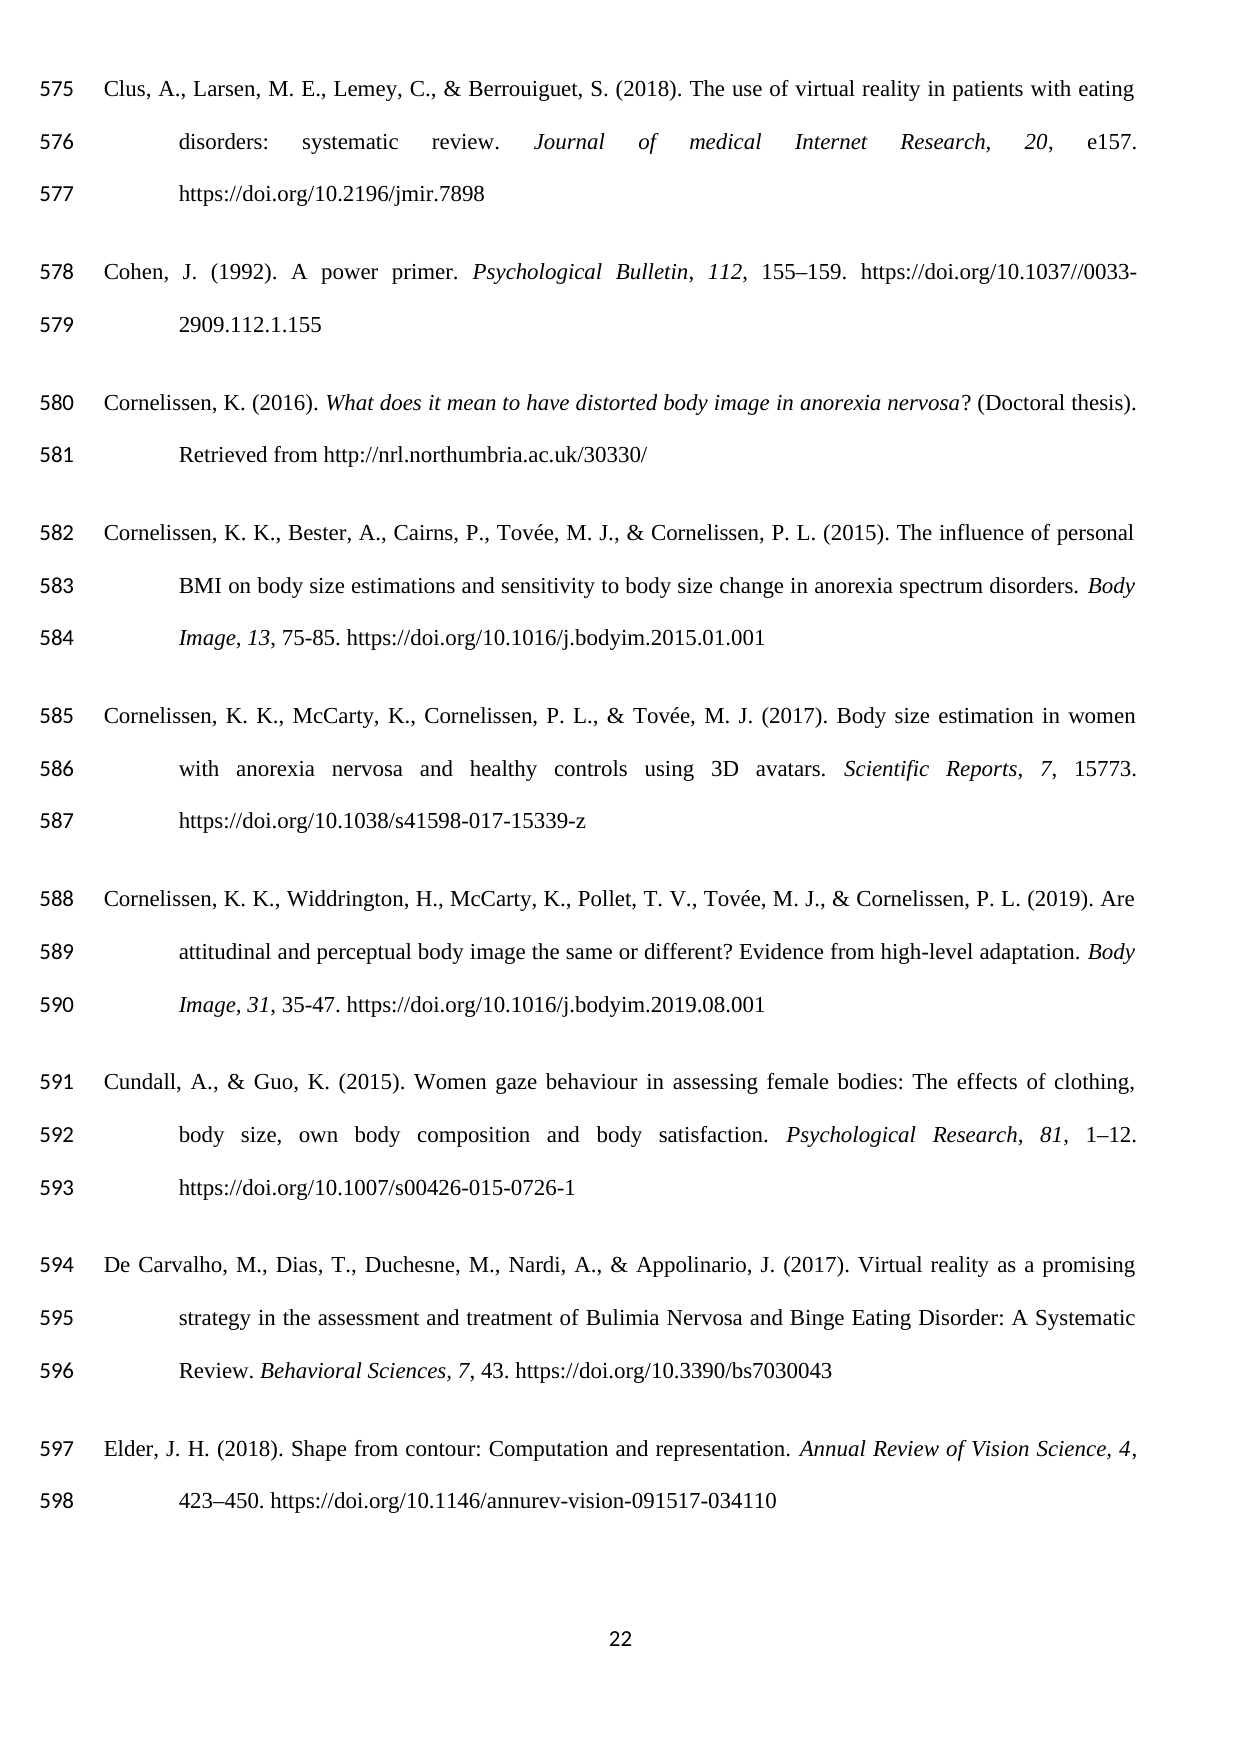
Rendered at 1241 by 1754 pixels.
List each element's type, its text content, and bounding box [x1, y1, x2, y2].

text Cornelissen, K. K., McCarty, K., Cornelissen, P. L., & Tovée, M. J. (2017). Body size estimation in women with anorexia nervosa and healthy controls using 3D avatars. Scientific Reports, 7, 15773. https://doi.org/10.1038/s41598-017-15339-z [103, 702, 1137, 834]
text Cundall, A., & Guo, K. (2015). Women gaze behaviour in assessing female bodies: The effects of clothing, body size, own body composition and body satisfaction. Psychological Research, 81, 1–12. https://doi.org/10.1007/s00426-015-0726-1 [103, 1068, 1137, 1200]
text Cornelissen, K. (2016). What does it mean to have distorted body image in anorexia nervosa? (Doctoral thesis). Retrieved from http://nrl.northumbria.ac.uk/30330/ [103, 388, 1137, 468]
text Cornelissen, K. K., Bester, A., Cairns, P., Tovée, M. J., & Cornelissen, P. L. (2015). The influence of personal BMI on body size estimations and sensitivity to body size change in anorexia spectrum disorders. Body Image, 13, 75-85. https://doi.org/10.1016/j.bodyim.2015.01.001 [103, 519, 1137, 651]
text Elder, J. H. (2018). Shape from contour: Computation and representation. Annual Review of Vision Science, 4, 423–450. https://doi.org/10.1146/annurev-vision-091517-034110 [103, 1434, 1137, 1514]
text Cohen, J. (1992). A power primer. Psychological Bulletin, 112, 155–159. https://doi.org/10.1037//0033-2909.112.1.155 [103, 258, 1137, 337]
text Clus, A., Larsen, M. E., Lemey, C., & Berrouiguet, S. (2018). The use of virtual reality in patients with eating disorders: systematic review. Journal of medical Internet Research, 20, e157. https://doi.org/10.2196/jmir.7898 [103, 75, 1137, 207]
text De Carvalho, M., Dias, T., Duchesne, M., Nardi, A., & Appolinario, J. (2017). Virtual reality as a promising strategy in the assessment and treatment of Bulimia Nervosa and Binge Eating Disorder: A Systematic Review. Behavioral Sciences, 7, 43. https://doi.org/10.3390/bs7030043 [103, 1251, 1137, 1383]
text Cornelissen, K. K., Widdrington, H., McCarty, K., Pollet, T. V., Tovée, M. J., & Cornelissen, P. L. (2019). Are attitudinal and perceptual body image the same or different? Evidence from high-level adaptation. Body Image, 31, 35-47. https://doi.org/10.1016/j.bodyim.2019.08.001 [103, 885, 1137, 1017]
